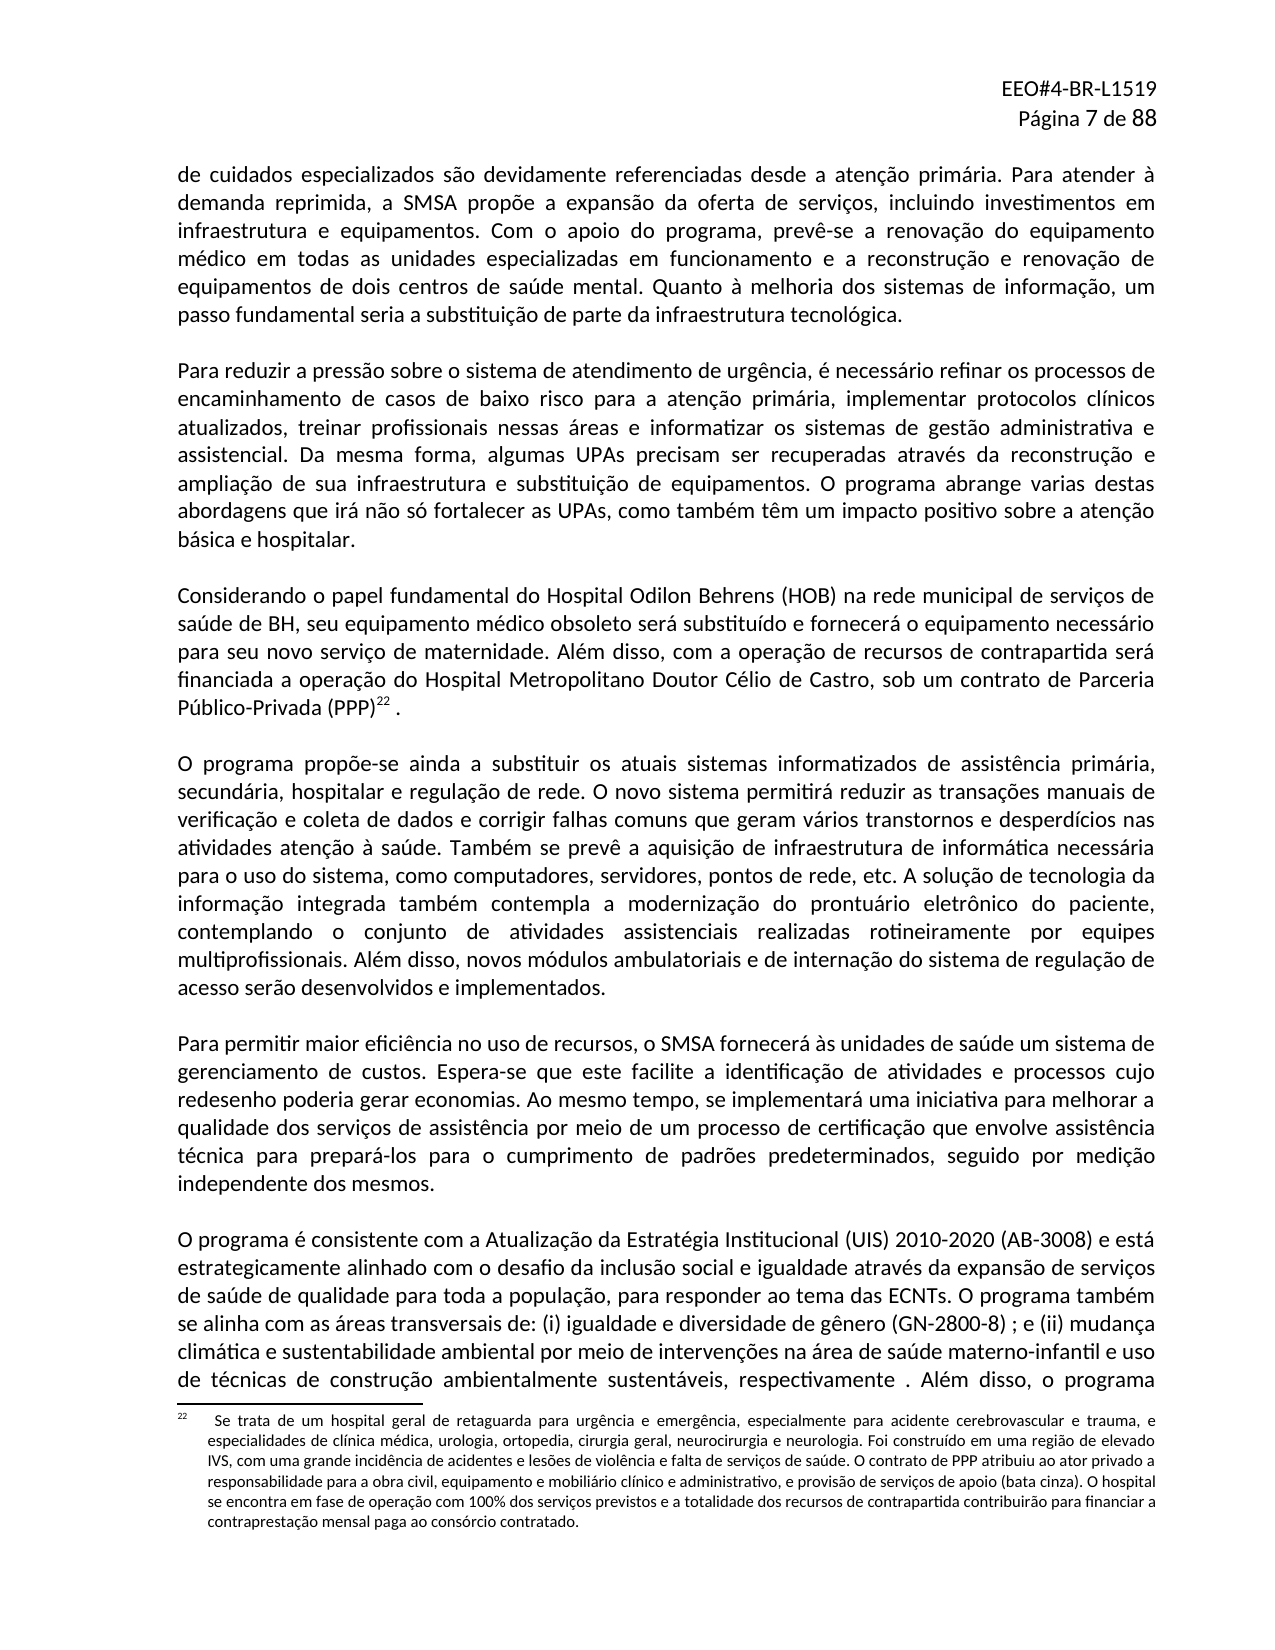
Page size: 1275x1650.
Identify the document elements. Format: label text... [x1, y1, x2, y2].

text O programa propõe-se ainda a substituir os atuais sistemas informatizados de assistência primária, secundária, hospitalar e regulação de rede. O novo sistema permitirá reduzir as transações manuais de verificação e coleta de dados e corrigir falhas comuns que geram vários transtornos e desperdícios nas atividades atenção à saúde. Também se prevê a aquisição de infraestrutura de informática necessária para o uso do sistema, como computadores, servidores, pontos de rede, etc. A solução de tecnologia da informação integrada também contempla a modernização do prontuário eletrônico do paciente, contemplando o conjunto de atividades assistenciais realizadas rotineiramente por equipes multiprofissionais. Além disso, novos módulos ambulatoriais e de internação do sistema de regulação de acesso serão desenvolvidos e implementados. [177, 749, 1157, 1001]
text Para permitir maior eficiência no uso de recursos, o SMSA fornecerá às unidades de saúde um sistema de gerenciamento de custos. Espera-se que este facilite a identificação de atividades e processos cujo redesenho poderia gerar economias. Ao mesmo tempo, se implementará uma iniciativa para melhorar a qualidade dos serviços de assistência por meio de um processo de certificação que envolve assistência técnica para prepará-los para o cumprimento de padrões predeterminados, seguido por medição independente dos mesmos. [177, 1029, 1157, 1197]
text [177, 160, 1157, 328]
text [177, 1225, 1157, 1393]
text Para reduzir a pressão sobre o sistema de atendimento de urgência, é necessário refinar os processos de encaminhamento de casos de baixo risco para a atenção primária, implementar protocolos clínicos atualizados, treinar profissionais nessas áreas e informatizar os sistemas de gestão administrativa e assistencial. Da mesma forma, algumas UPAs precisam ser recuperadas através da reconstrução e ampliação de sua infraestrutura e substituição de equipamentos. O programa abrange varias destas abordagens que irá não só fortalecer as UPAs, como também têm um impacto positivo sobre a atenção básica e hospitalar. [177, 357, 1157, 553]
text Considerando o papel fundamental do Hospital Odilon Behrens (HOB) na rede municipal de serviços de saúde de BH, seu equipamento médico obsoleto será substituído e fornecerá o equipamento necessário para seu novo serviço de maternidade. Além disso, com a operação de recursos de contrapartida será financiada a operação do Hospital Metropolitano Doutor Célio de Castro, sob um contrato de Parceria Público-Privada (PPP) . [177, 581, 1157, 721]
